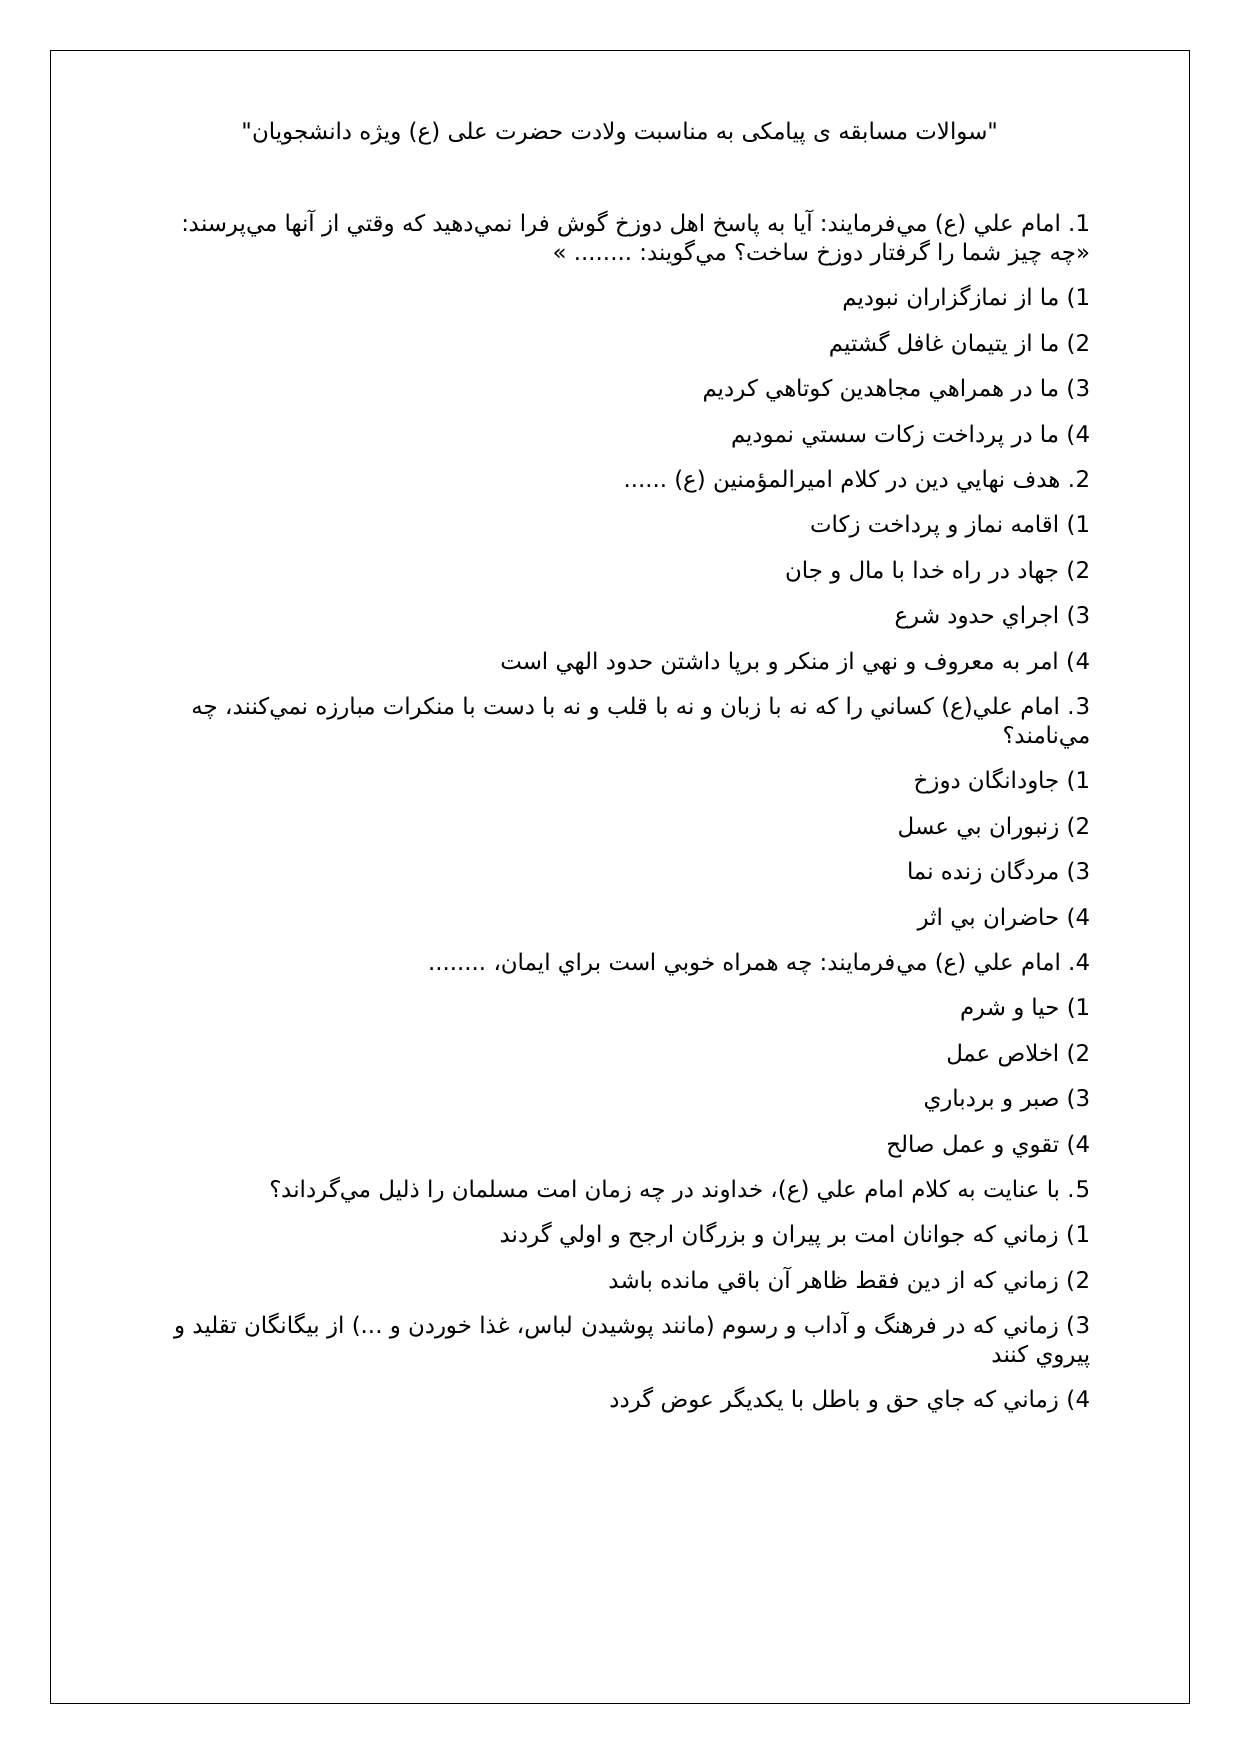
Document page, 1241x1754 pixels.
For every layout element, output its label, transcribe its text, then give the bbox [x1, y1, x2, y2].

text 2) ما از يتيمان غافل گشتيم [150, 330, 1090, 357]
text 1. امام علي (ع) مي‌فرمايند: آيا به پاسخ اهل دوزخ گوش فرا نمي‌دهيد كه وقتي از آنها مي‌پرسند: «چه چيز شما را گرفتار دوزخ ساخت؟ مي‌گويند: ........ » [150, 210, 1090, 266]
text 2. هدف نهايي دين در كلام اميرالمؤمنين (ع) ...... [150, 466, 1090, 493]
text 4) تقوي و عمل صالح [150, 1131, 1090, 1157]
text 1) جاودانگان دوزخ [150, 767, 1090, 794]
text 5. با عنايت به كلام امام علي (ع)، خداوند در چه زمان امت مسلمان را ذليل مي‌گرداند؟ [150, 1176, 1090, 1203]
text 3. امام علي(ع) كساني را كه نه با زبان و نه با قلب و نه با دست با منكرات مبارزه نمي‌كنند، چه مي‌نامند؟ [150, 693, 1090, 749]
text 3) صبر و بردباري [150, 1085, 1090, 1112]
text 4) ما در پرداخت زكات سستي نموديم [150, 421, 1090, 447]
text 1) حيا و شرم [150, 994, 1090, 1021]
text 1) زماني كه جوانان امت بر پيران و بزرگان ارجح و اولي گردند [150, 1222, 1090, 1248]
text 4) حاضران بي اثر [150, 904, 1090, 930]
text 3) زماني كه در فرهنگ و آداب و رسوم (مانند پوشيدن لباس، غذا خوردن و ...) از بيگانگان تقليد و پيروي كنند [150, 1312, 1090, 1368]
text 1) اقامه نماز و پرداخت زكات [150, 512, 1090, 538]
text 3) ما در همراهي مجاهدين كوتاهي كرديم [150, 375, 1090, 402]
text 4) امر به معروف و نهي از منكر و برپا داشتن حدود الهي است [150, 648, 1090, 674]
text 4) زماني كه جاي حق و باطل با يكديگر عوض گردد [150, 1387, 1090, 1413]
text 2) اخلاص عمل [150, 1040, 1090, 1067]
text 4. امام علي (ع) مي‌فرمايند: چه همراه خوبي است براي ايمان، ........ [150, 949, 1090, 976]
text "سوالات مسابقه ی پیامکی به مناسبت ولادت حضرت علی (ع) ویژه دانشجویان" [150, 118, 1090, 145]
text 3) مردگان زنده نما [150, 858, 1090, 885]
text 2) زماني كه از دين فقط ظاهر آن باقي مانده باشد [150, 1267, 1090, 1294]
text 2) جهاد در راه خدا با مال و جان [150, 557, 1090, 584]
text 1) ما از نمازگزاران نبوديم [150, 284, 1090, 311]
text 3) اجراي حدود شرع [150, 602, 1090, 629]
text 2) زنبوران بي عسل [150, 813, 1090, 839]
